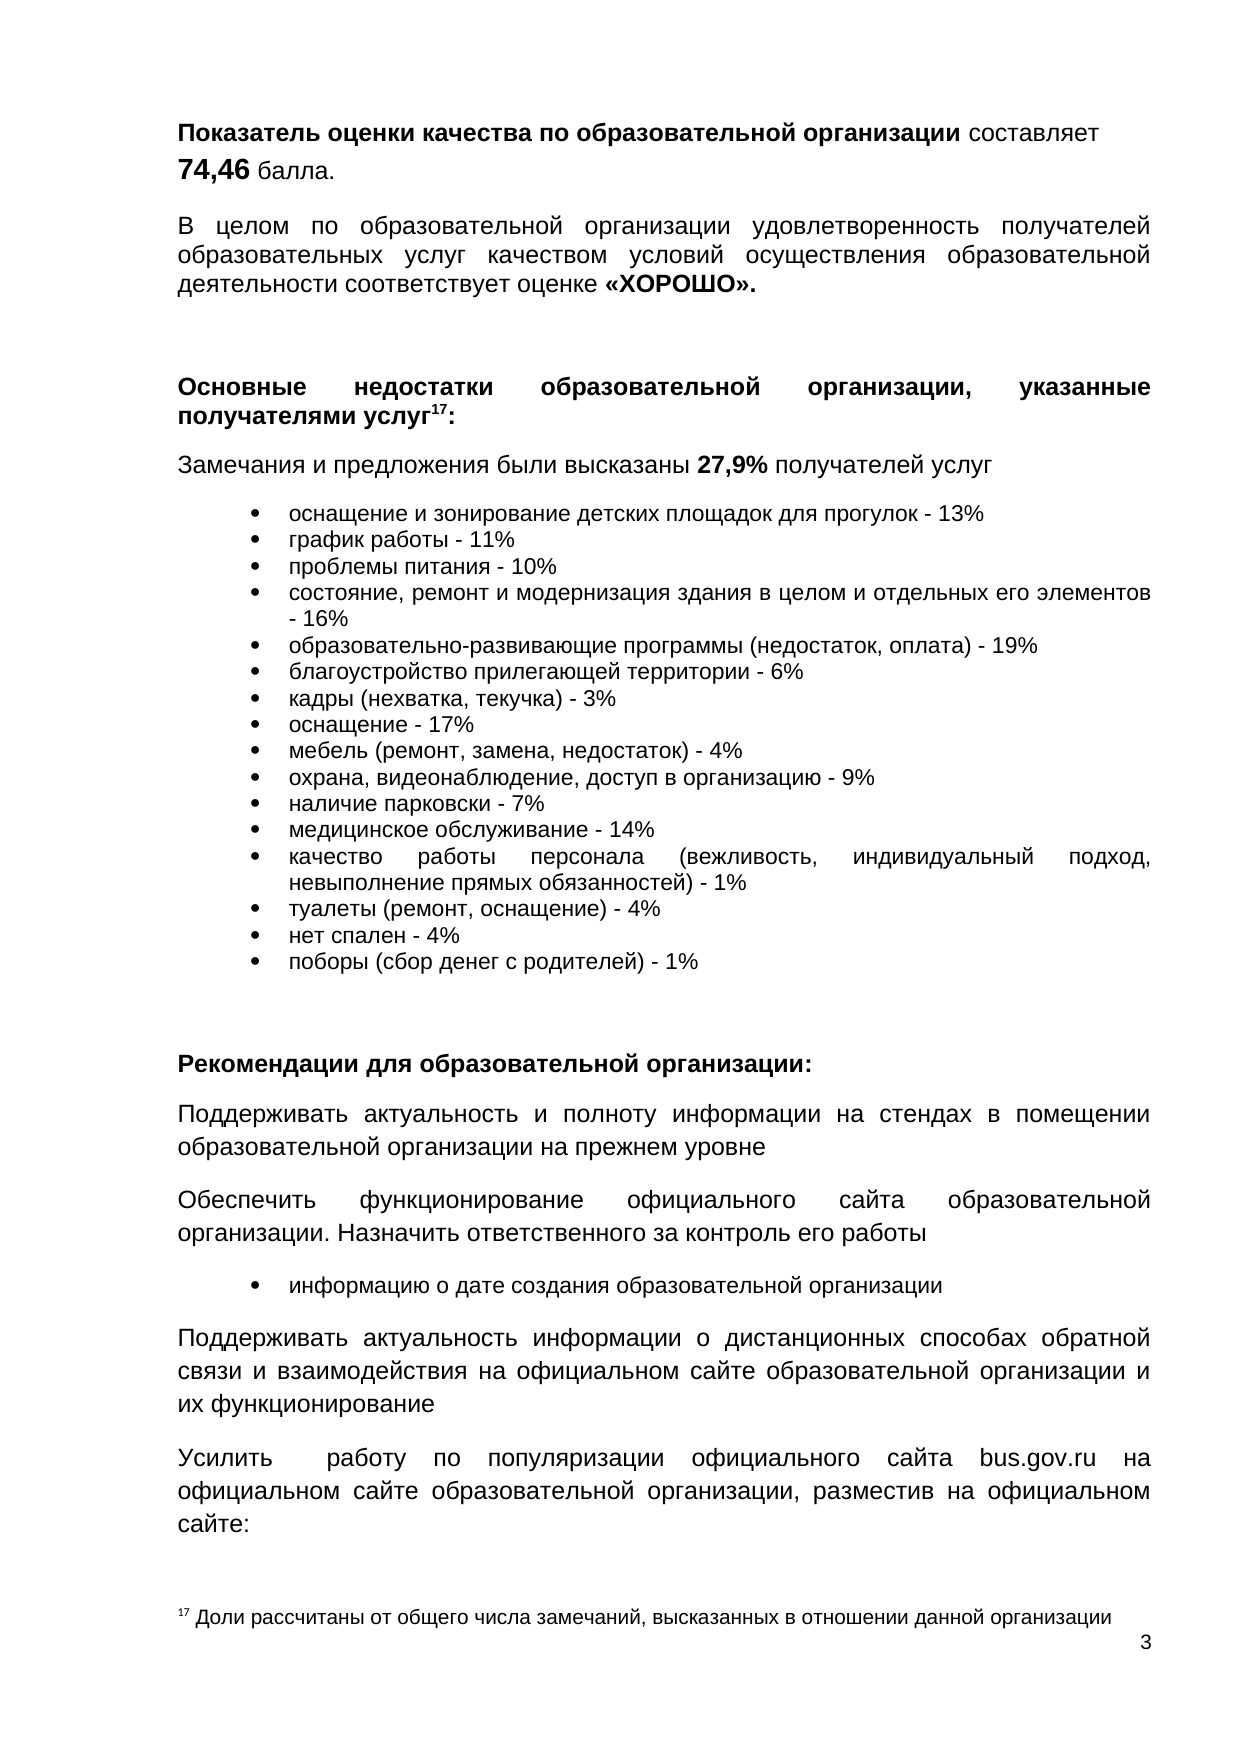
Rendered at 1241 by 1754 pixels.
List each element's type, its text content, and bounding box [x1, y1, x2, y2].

text Обеспечить функционирование официального сайта образовательной организации. Назначить ответственного за контроль его работы [177, 1185, 1152, 1247]
list наличие парковски - 7% [251, 790, 1152, 816]
list информацию о дате создания образовательной организации [251, 1272, 1152, 1299]
list график работы - 11% [251, 526, 1152, 553]
list качество работы персонала (вежливость, индивидуальный подход, невыполнение прямых обязанностей) - 1% [251, 843, 1152, 895]
list оснащение и зонирование детских площадок для прогулок - 13% [251, 500, 1152, 526]
list образовательно-развивающие программы (недостаток, оплата) - 19% [251, 632, 1152, 658]
list кадры (нехватка, текучка) - 3% [251, 684, 1152, 711]
list проблемы питания - 10% [251, 553, 1152, 579]
text Рекомендации для образовательной организации: [177, 1049, 1152, 1078]
text В целом по образовательной организации удовлетворенность получателей образовательных услуг качеством условий осуществления образовательной деятельности соответствует оценке «ХОРОШО». [177, 211, 1152, 297]
text Основные недостатки образовательной организации, указанные получателями услуг: [177, 372, 1152, 429]
list состояние, ремонт и модернизация здания в целом и отдельных его элементов - 16% [251, 579, 1152, 632]
text Поддерживать актуальность информации о дистанционных способах обратной связи и взаимодействия на официальном сайте образовательной организации и их функционирование [177, 1323, 1152, 1418]
list охрана, видеонаблюдение, доступ в организацию - 9% [251, 763, 1152, 790]
list туалеты (ремонт, оснащение) - 4% [251, 895, 1152, 922]
list оснащение - 17% [251, 711, 1152, 737]
list нет спален - 4% [251, 922, 1152, 948]
list медицинское обслуживание - 14% [251, 816, 1152, 843]
text Замечания и предложения были высказаны 27,9% получателей услуг [177, 450, 1152, 479]
list мебель (ремонт, замена, недостаток) - 4% [251, 737, 1152, 763]
list благоустройство прилегающей территории - 6% [251, 658, 1152, 684]
text Усилить работу по популяризации официального сайта bus.gov.ru на официальном сайте образовательной организации, разместив на официальном сайте: [177, 1443, 1152, 1538]
text Поддерживать актуальность и полноту информации на стендах в помещении образовательной организации на прежнем уровне [177, 1098, 1152, 1160]
text Показатель оценки качества по образовательной организации составляет 74,46 балла. [177, 118, 1152, 185]
list поборы (сбор денег с родителей) - 1% [251, 948, 1152, 974]
